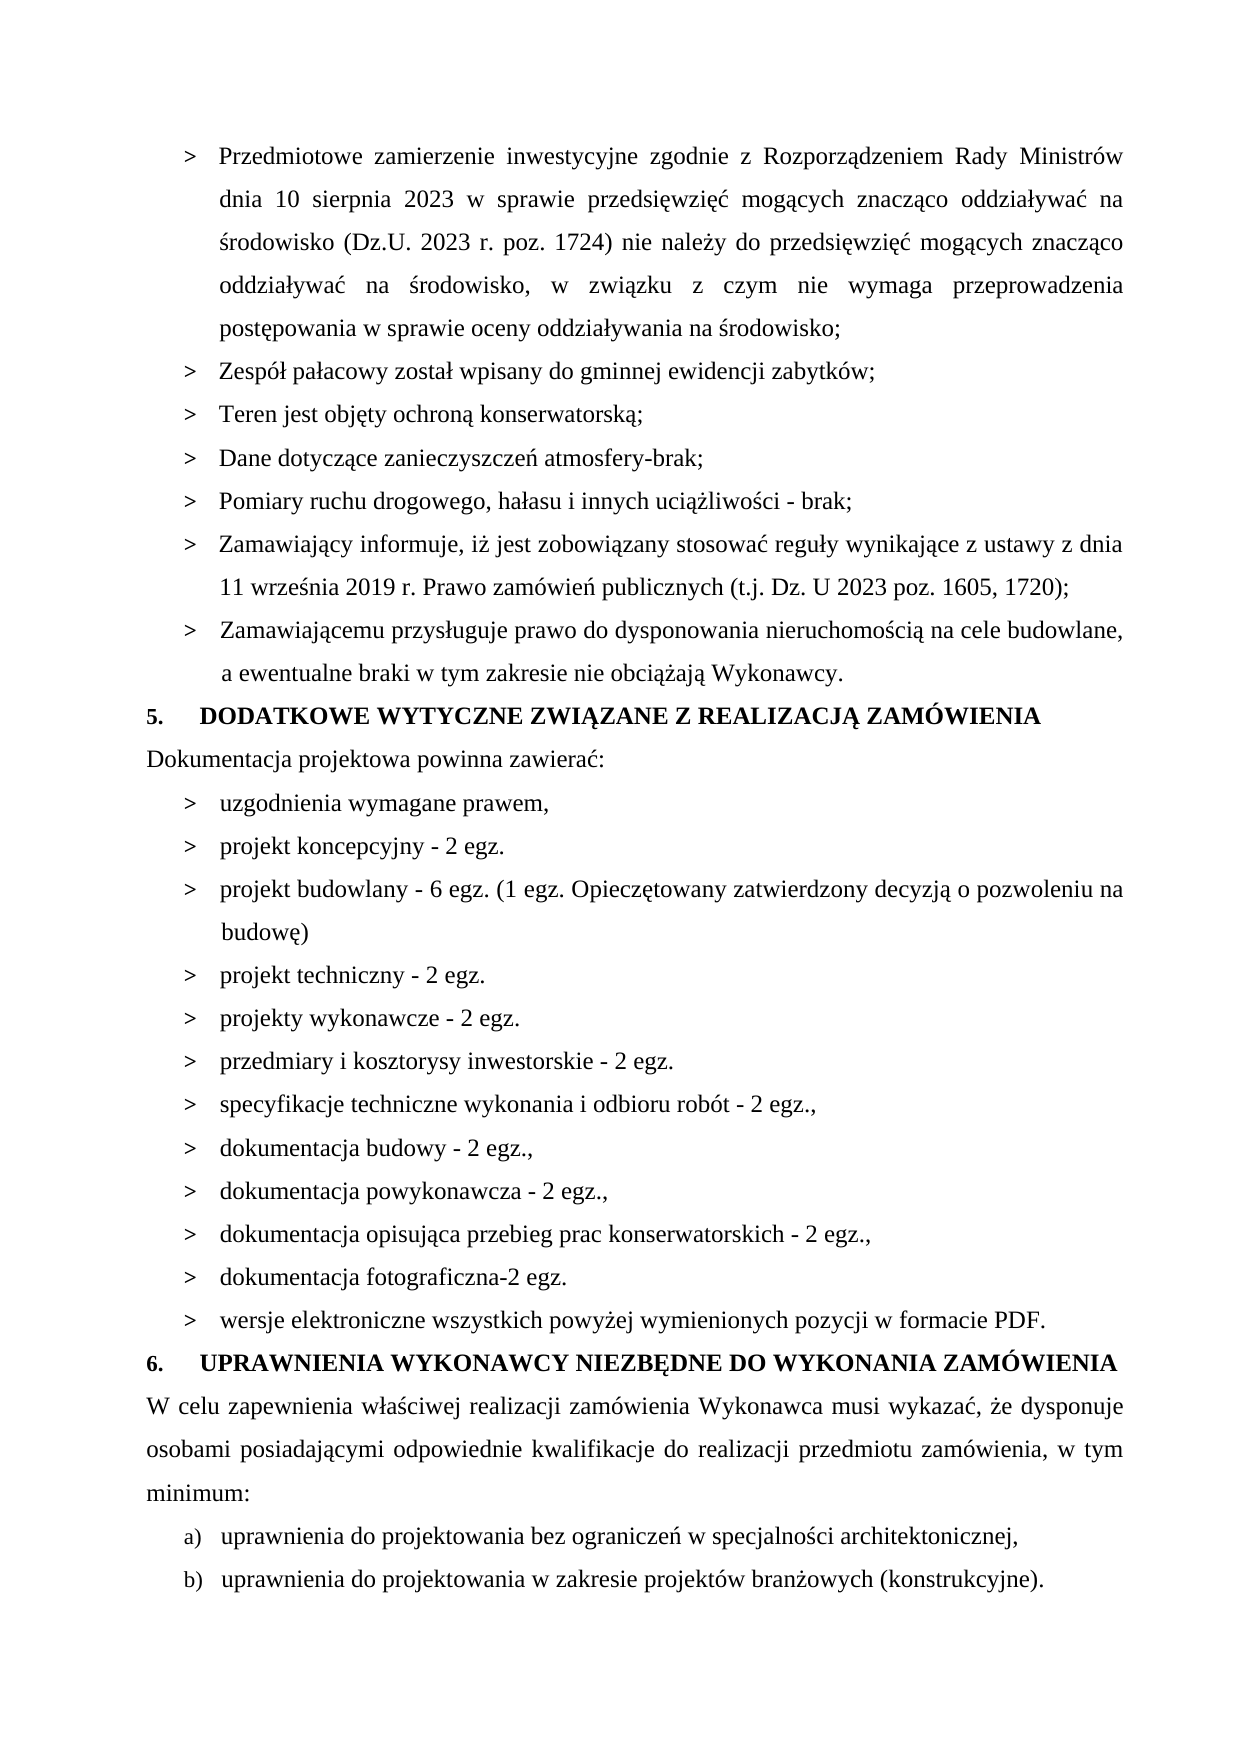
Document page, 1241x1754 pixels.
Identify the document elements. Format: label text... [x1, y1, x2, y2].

list dokumentacja powykonawcza - 2 egz., [127, 1176, 1124, 1204]
text W celu zapewnienia właściwej realizacji zamówienia Wykonawca musi wykazać, że dysponuje osobami posiadającymi odpowiednie kwalifikacje do realizacji przedmiotu zamówienia, w tym minimum: [146, 1391, 1124, 1506]
list Zespół pałacowy został wpisany do gminnej ewidencji zabytków; [184, 356, 1124, 385]
list wersje elektroniczne wszystkich powyżej wymienionych pozycji w formacie PDF. [127, 1305, 1124, 1334]
list uzgodnienia wymagane prawem, [127, 788, 1124, 816]
list Zamawiającemu przysługuje prawo do dysponowania nieruchomością na cele budowlane, a ewentualne braki w tym zakresie nie obciążają Wykonawcy. [184, 615, 1124, 687]
list projekt techniczny - 2 egz. [127, 960, 1124, 989]
text Dokumentacja projektowa powinna zawierać: [127, 744, 1124, 773]
list projekt budowlany - 6 egz. (1 egz. Opieczętowany zatwierdzony decyzją o pozwoleniu na budowę) [184, 874, 1124, 946]
list Przedmiotowe zamierzenie inwestycyjne zgodnie z Rozporządzeniem Rady Ministrów dnia 10 sierpnia 2023 w sprawie przedsięwzięć mogących znacząco oddziaływać na środowisko (Dz.U. 2023 r. poz. 1724) nie należy do przedsięwzięć mogących znacząco oddziaływać na środowisko, w związku z czym nie wymaga przeprowadzenia postępowania w sprawie oceny oddziaływania na środowisko; [184, 141, 1124, 342]
list uprawnienia do projektowania bez ograniczeń w specjalności architektonicznej, [127, 1521, 1124, 1549]
list dokumentacja opisująca przebieg prac konserwatorskich - 2 egz., [127, 1219, 1124, 1248]
list Zamawiający informuje, iż jest zobowiązany stosować reguły wynikające z ustawy z dnia 11 września 2019 r. Prawo zamówień publicznych (t.j. Dz. U 2023 poz. 1605, 1720); [184, 529, 1124, 601]
list specyfikacje techniczne wykonania i odbioru robót - 2 egz., [127, 1089, 1124, 1118]
list UPRAWNIENIA WYKONAWCY NIEZBĘDNE DO WYKONANIA ZAMÓWIENIA [127, 1348, 1124, 1377]
list Dane dotyczące zanieczyszczeń atmosfery-brak; [127, 443, 1124, 471]
list dokumentacja fotograficzna-2 egz. [127, 1262, 1124, 1291]
list DODATKOWE WYTYCZNE ZWIĄZANE Z REALIZACJĄ ZAMÓWIENIA [127, 701, 1124, 730]
list projekt koncepcyjny - 2 egz. [127, 831, 1124, 859]
list dokumentacja budowy - 2 egz., [127, 1133, 1124, 1161]
list Pomiary ruchu drogowego, hałasu i innych uciążliwości - brak; [127, 486, 1124, 514]
list projekty wykonawcze - 2 egz. [127, 1003, 1124, 1032]
list uprawnienia do projektowania w zakresie projektów branżowych (konstrukcyjne). [184, 1564, 1124, 1593]
list Teren jest objęty ochroną konserwatorską; [127, 399, 1124, 428]
list przedmiary i kosztorysy inwestorskie - 2 egz. [127, 1046, 1124, 1075]
